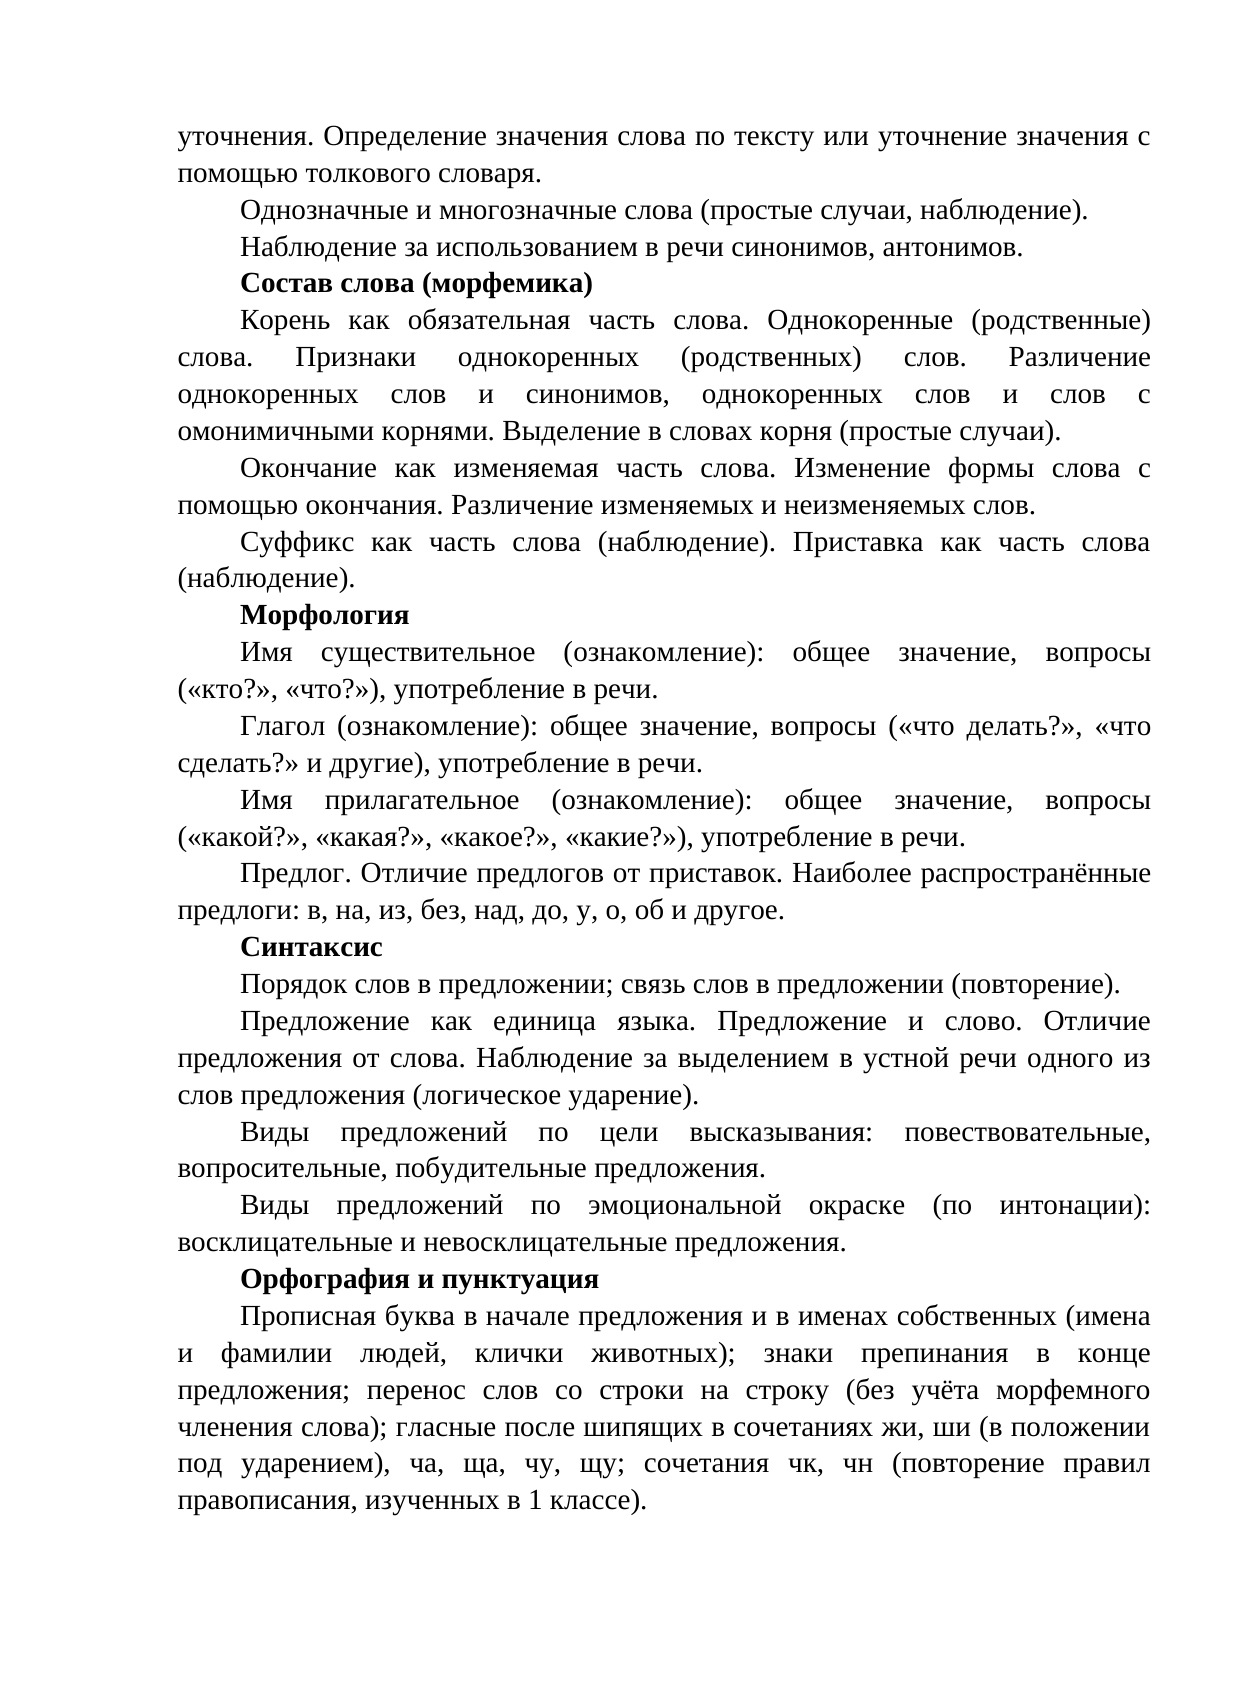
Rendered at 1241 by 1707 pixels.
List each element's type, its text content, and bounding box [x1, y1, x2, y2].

text Имя прилагательное (ознакомление): общее значение, вопросы («какой?», «какая?», «какое?», «какие?»), употребление в речи. [177, 782, 1152, 852]
text Морфология [177, 597, 1152, 631]
text Виды предложений по эмоциональной окраске (по интонации): восклицательные и невосклицательные предложения. [177, 1187, 1152, 1258]
text Суффикс как часть слова (наблюдение). Приставка как часть слова (наблюдение). [177, 524, 1152, 594]
text Окончание как изменяемая часть слова. Изменение формы слова с помощью окончания. Различение изменяемых и неизменяемых слов. [177, 450, 1152, 520]
text Виды предложений по цели высказывания: повествовательные, вопросительные, побудительные предложения. [177, 1114, 1152, 1184]
text Состав слова (морфемика) [177, 266, 1152, 299]
text Корень как обязательная часть слова. Однокоренные (родственные) слова. Признаки однокоренных (родственных) слов. Различение однокоренных слов и синонимов, однокоренных слов и слов с омонимичными корнями. Выделение в словах корня (простые случаи). [177, 302, 1152, 447]
text Прописная буква в начале предложения и в именах собственных (имена и фамилии людей, клички животных); знаки препинания в конце предложения; перенос слов со строки на строку (без учёта морфемного членения слова); гласные после шипящих в сочетаниях жи, ши (в положении под ударением), ча, ща, чу, щу; сочетания чк, чн (повторение правил правописания, изученных в 1 классе). [177, 1298, 1152, 1516]
text Имя существительное (ознакомление): общее значение, вопросы («кто?», «что?»), употребление в речи. [177, 634, 1152, 705]
text Глагол (ознакомление): общее значение, вопросы («что делать?», «что сделать?» и другие), употребление в речи. [177, 708, 1152, 778]
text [177, 118, 1152, 188]
text Синтаксис [177, 929, 1152, 963]
text Орфография и пунктуация [177, 1261, 1152, 1295]
text Предлог. Отличие предлогов от приставок. Наиболее распространённые предлоги: в, на, из, без, над, до, у, о, об и другое. [177, 856, 1152, 926]
text Предложение как единица языка. Предложение и слово. Отличие предложения от слова. Наблюдение за выделением в устной речи одного из слов предложения (логическое ударение). [177, 1003, 1152, 1110]
text Однозначные и многозначные слова (простые случаи, наблюдение). [177, 192, 1152, 225]
text Наблюдение за использованием в речи синонимов, антонимов. [177, 229, 1152, 262]
text Порядок слов в предложении; связь слов в предложении (повторение). [177, 966, 1152, 1000]
